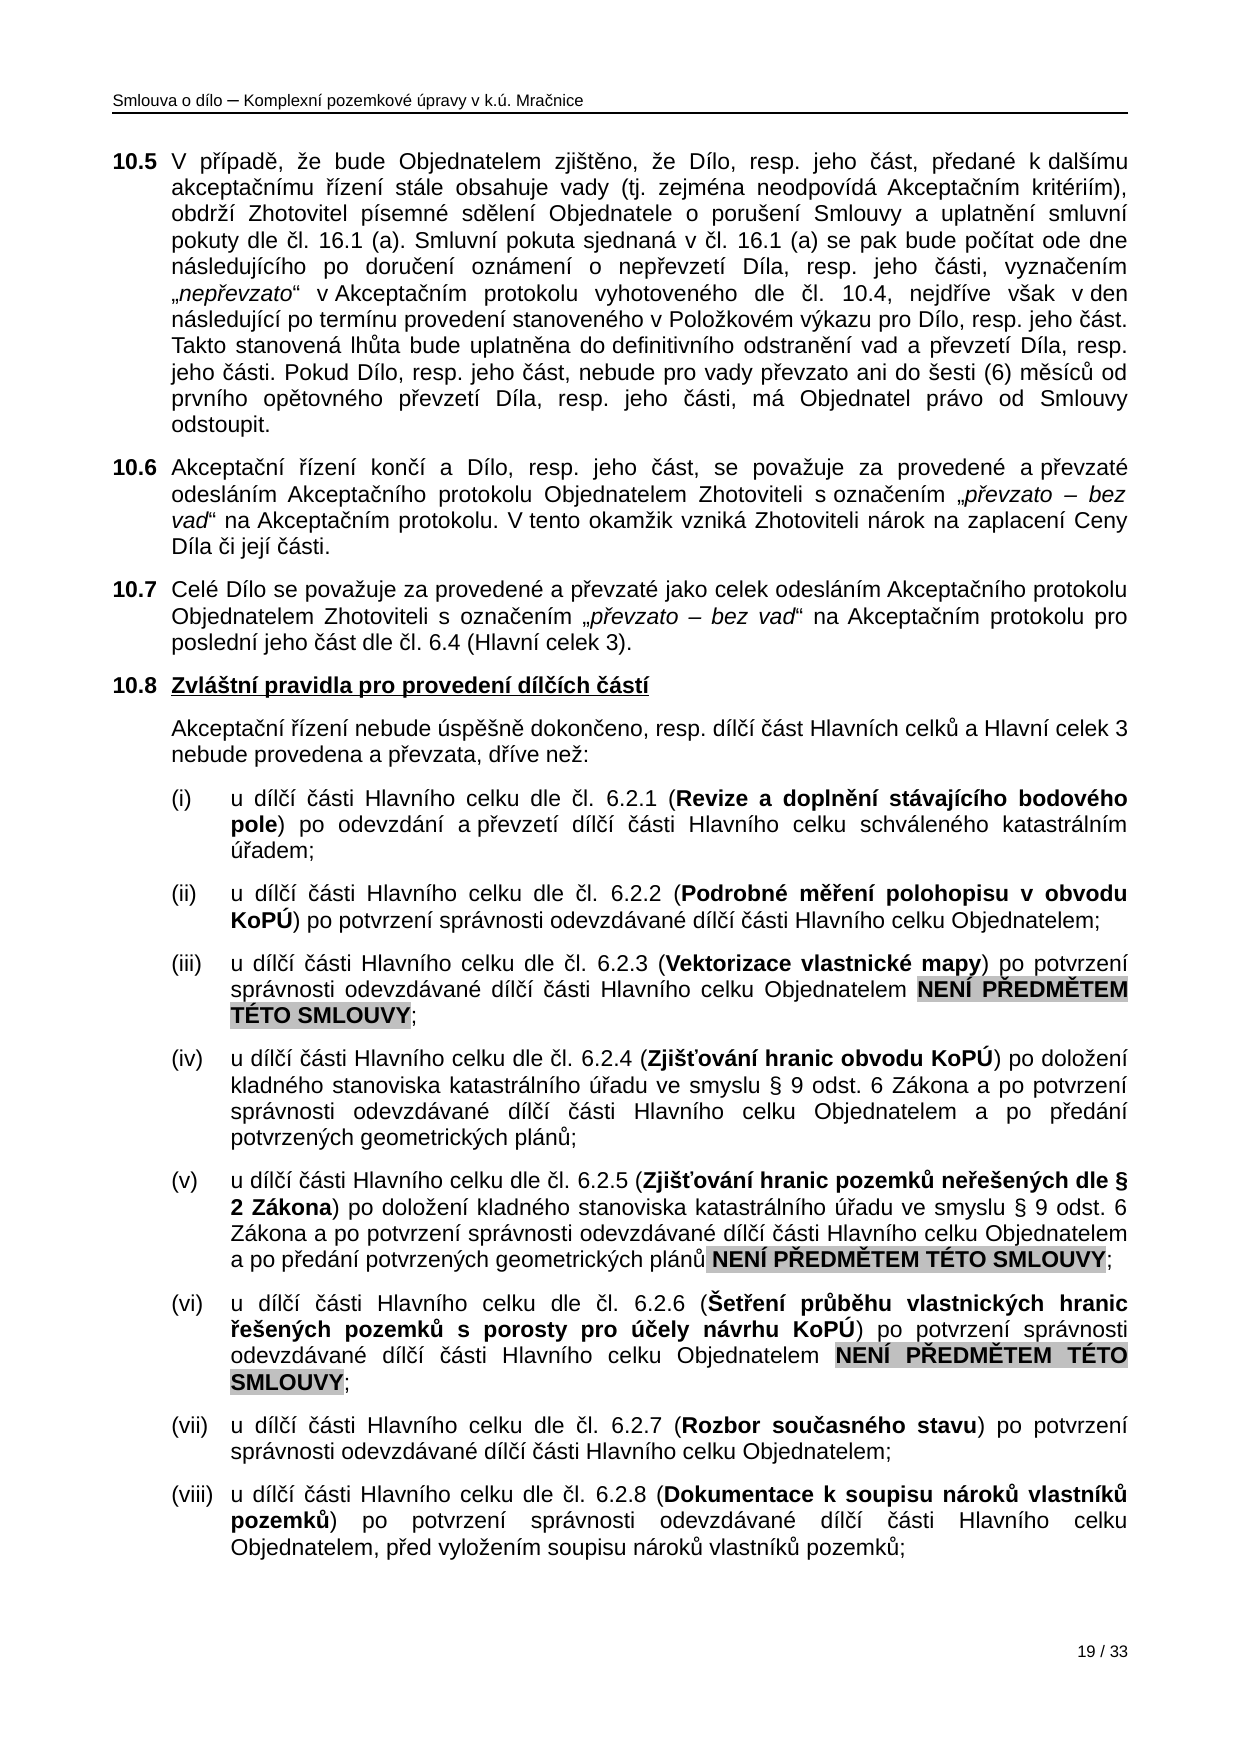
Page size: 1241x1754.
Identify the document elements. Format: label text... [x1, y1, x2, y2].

list u dílčí části Hlavního celku dle čl. 6.2.1 (Revize a doplnění stávajícího bodového pole) po odevzdání a převzetí dílčí části Hlavního celku schváleného katastrálním úřadem; [171, 784, 1128, 863]
text Zvláštní pravidla pro provedení dílčích částí [112, 672, 1128, 698]
list u dílčí části Hlavního celku dle čl. 6.2.5 (Zjišťování hranic pozemků neřešených dle § 2 Zákona) po doložení kladného stanoviska katastrálního úřadu ve smyslu § 9 odst. 6 Zákona a po potvrzení správnosti odevzdávané dílčí části Hlavního celku Objednatelem a po předání potvrzených geometrických plánů NENÍ PŘEDMĚTEM TÉTO SMLOUVY; [171, 1167, 1128, 1273]
list u dílčí části Hlavního celku dle čl. 6.2.6 (Šetření průběhu vlastnických hranic řešených pozemků s porosty pro účely návrhu KoPÚ) po potvrzení správnosti odevzdávané dílčí části Hlavního celku Objednatelem NENÍ PŘEDMĚTEM TÉTO SMLOUVY; [171, 1289, 1128, 1395]
list u dílčí části Hlavního celku dle čl. 6.2.4 (Zjišťování hranic obvodu KoPÚ) po doložení kladného stanoviska katastrálního úřadu ve smyslu § 9 odst. 6 Zákona a po potvrzení správnosti odevzdávané dílčí části Hlavního celku Objednatelem a po předání potvrzených geometrických plánů; [171, 1045, 1128, 1151]
text Celé Dílo se považuje za provedené a převzaté jako celek odesláním Akceptačního protokolu Objednatelem Zhotoviteli s označením „převzato – bez vad“ na Akceptačním protokolu pro poslední jeho část dle čl. 6.4 (Hlavní celek 3). [112, 576, 1128, 655]
text V případě, že bude Objednatelem zjištěno, že Dílo, resp. jeho část, předané k dalšímu akceptačnímu řízení stále obsahuje vady (tj. zejména neodpovídá Akceptačním kritériím), obdrží Zhotovitel písemné sdělení Objednatele o porušení Smlouvy a uplatnění smluvní pokuty dle čl. 16.1 (a). Smluvní pokuta sjednaná v čl. 16.1 (a) se pak bude počítat ode dne následujícího po doručení oznámení o nepřevzetí Díla, resp. jeho části, vyznačením „nepřevzato“ v Akceptačním protokolu vyhotoveného dle čl. 10.4, nejdříve však v den následující po termínu provedení stanoveného v Položkovém výkazu pro Dílo, resp. jeho část. Takto stanovená lhůta bude uplatněna do definitivního odstranění vad a převzetí Díla, resp. jeho části. Pokud Dílo, resp. jeho část, nebude pro vady převzato ani do šesti (6) měsíců od prvního opětovného převzetí Díla, resp. jeho části, má Objednatel právo od Smlouvy odstoupit. [112, 148, 1128, 438]
list u dílčí části Hlavního celku dle čl. 6.2.3 (Vektorizace vlastnické mapy) po potvrzení správnosti odevzdávané dílčí části Hlavního celku Objednatelem NENÍ PŘEDMĚTEM TÉTO SMLOUVY; [171, 949, 1128, 1029]
list Akceptační řízení nebude úspěšně dokončeno, resp. dílčí část Hlavních celků a Hlavní celek 3 nebude provedena a převzata, dříve než: [171, 715, 1128, 768]
list u dílčí části Hlavního celku dle čl. 6.2.2 (Podrobné měření polohopisu v obvodu KoPÚ) po potvrzení správnosti odevzdávané dílčí části Hlavního celku Objednatelem; [171, 880, 1128, 933]
list u dílčí části Hlavního celku dle čl. 6.2.8 (Dokumentace k soupisu nároků vlastníků pozemků) po potvrzení správnosti odevzdávané dílčí části Hlavního celku Objednatelem, před vyložením soupisu nároků vlastníků pozemků; [171, 1481, 1128, 1560]
list u dílčí části Hlavního celku dle čl. 6.2.7 (Rozbor současného stavu) po potvrzení správnosti odevzdávané dílčí části Hlavního celku Objednatelem; [171, 1412, 1128, 1464]
text Akceptační řízení končí a Dílo, resp. jeho část, se považuje za provedené a převzaté odesláním Akceptačního protokolu Objednatelem Zhotoviteli s označením „převzato – bez vad“ na Akceptačním protokolu. V tento okamžik vzniká Zhotoviteli nárok na zaplacení Ceny Díla či její části. [112, 454, 1128, 560]
